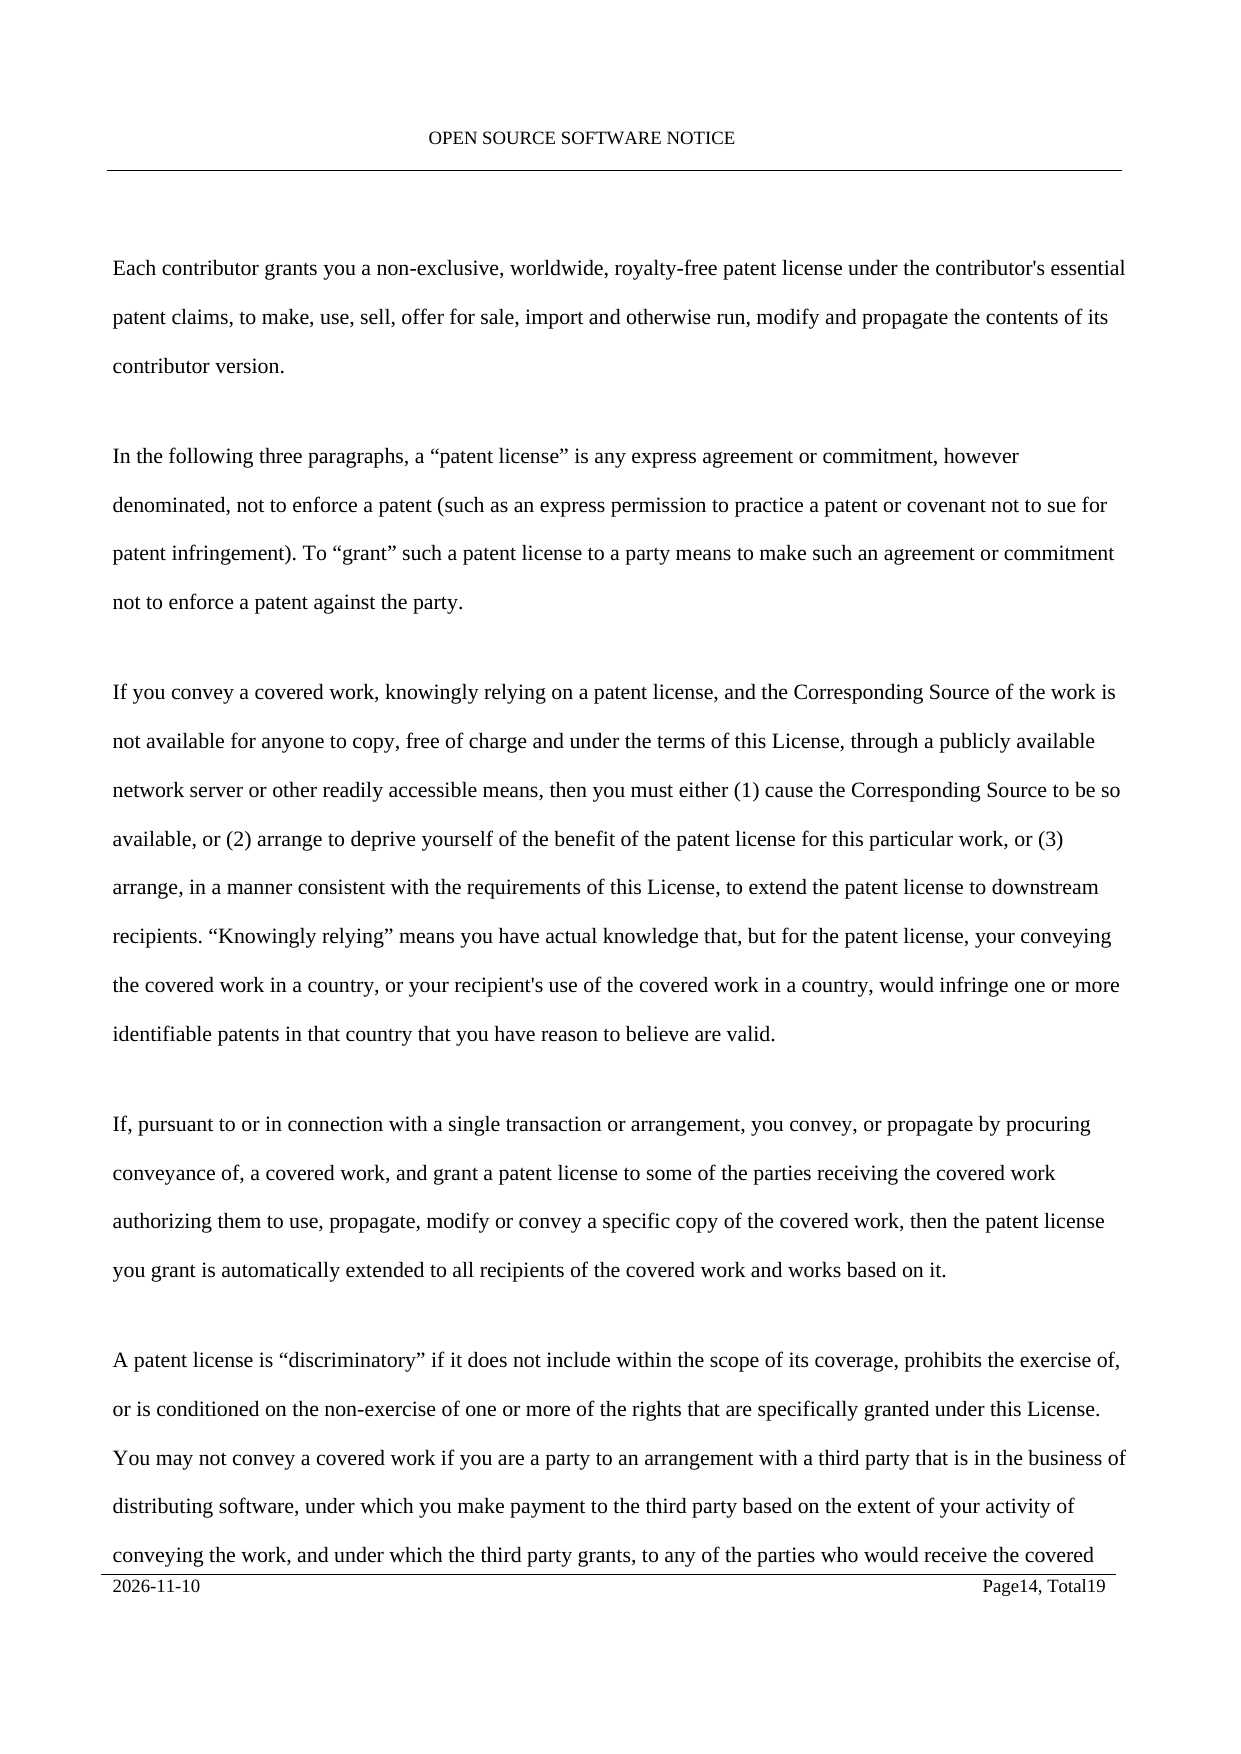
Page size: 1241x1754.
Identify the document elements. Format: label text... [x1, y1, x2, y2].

text If you convey a covered work, knowingly relying on a patent license, and the Corresponding Source of the work is not available for anyone to copy, free of charge and under the terms of this License, through a publicly available network server or other readily accessible means, then you must either (1) cause the Corresponding Source to be so available, or (2) arrange to deprive yourself of the benefit of the patent license for this particular work, or (3) arrange, in a manner consistent with the requirements of this License, to extend the patent license to downstream recipients. “Knowingly relying” means you have actual knowledge that, but for the patent license, your conveying the covered work in a country, or your recipient's use of the covered work in a country, would infringe one or more identifiable patents in that country that you have reason to believe are valid. [112, 676, 1128, 1049]
text If, pursuant to or in connection with a single transaction or arrangement, you convey, or propagate by procuring conveyance of, a covered work, and grant a patent license to some of the parties receiving the covered work authorizing them to use, propagate, modify or convey a specific copy of the covered work, then the patent license you grant is automatically extended to all recipients of the covered work and works based on it. [112, 1107, 1128, 1286]
text In the following three paragraphs, a “patent license” is any express agreement or commitment, however denominated, not to enforce a patent (such as an express permission to practice a patent or covenant not to sue for patent infringement). To “grant” such a patent license to a party means to make such an agreement or commitment not to enforce a patent against the party. [112, 439, 1128, 618]
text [112, 1343, 1128, 1571]
text Each contributor grants you a non-exclusive, worldwide, royalty-free patent license under the contributor's essential patent claims, to make, use, sell, offer for sale, import and otherwise run, modify and propagate the contents of its contributor version. [112, 251, 1128, 381]
